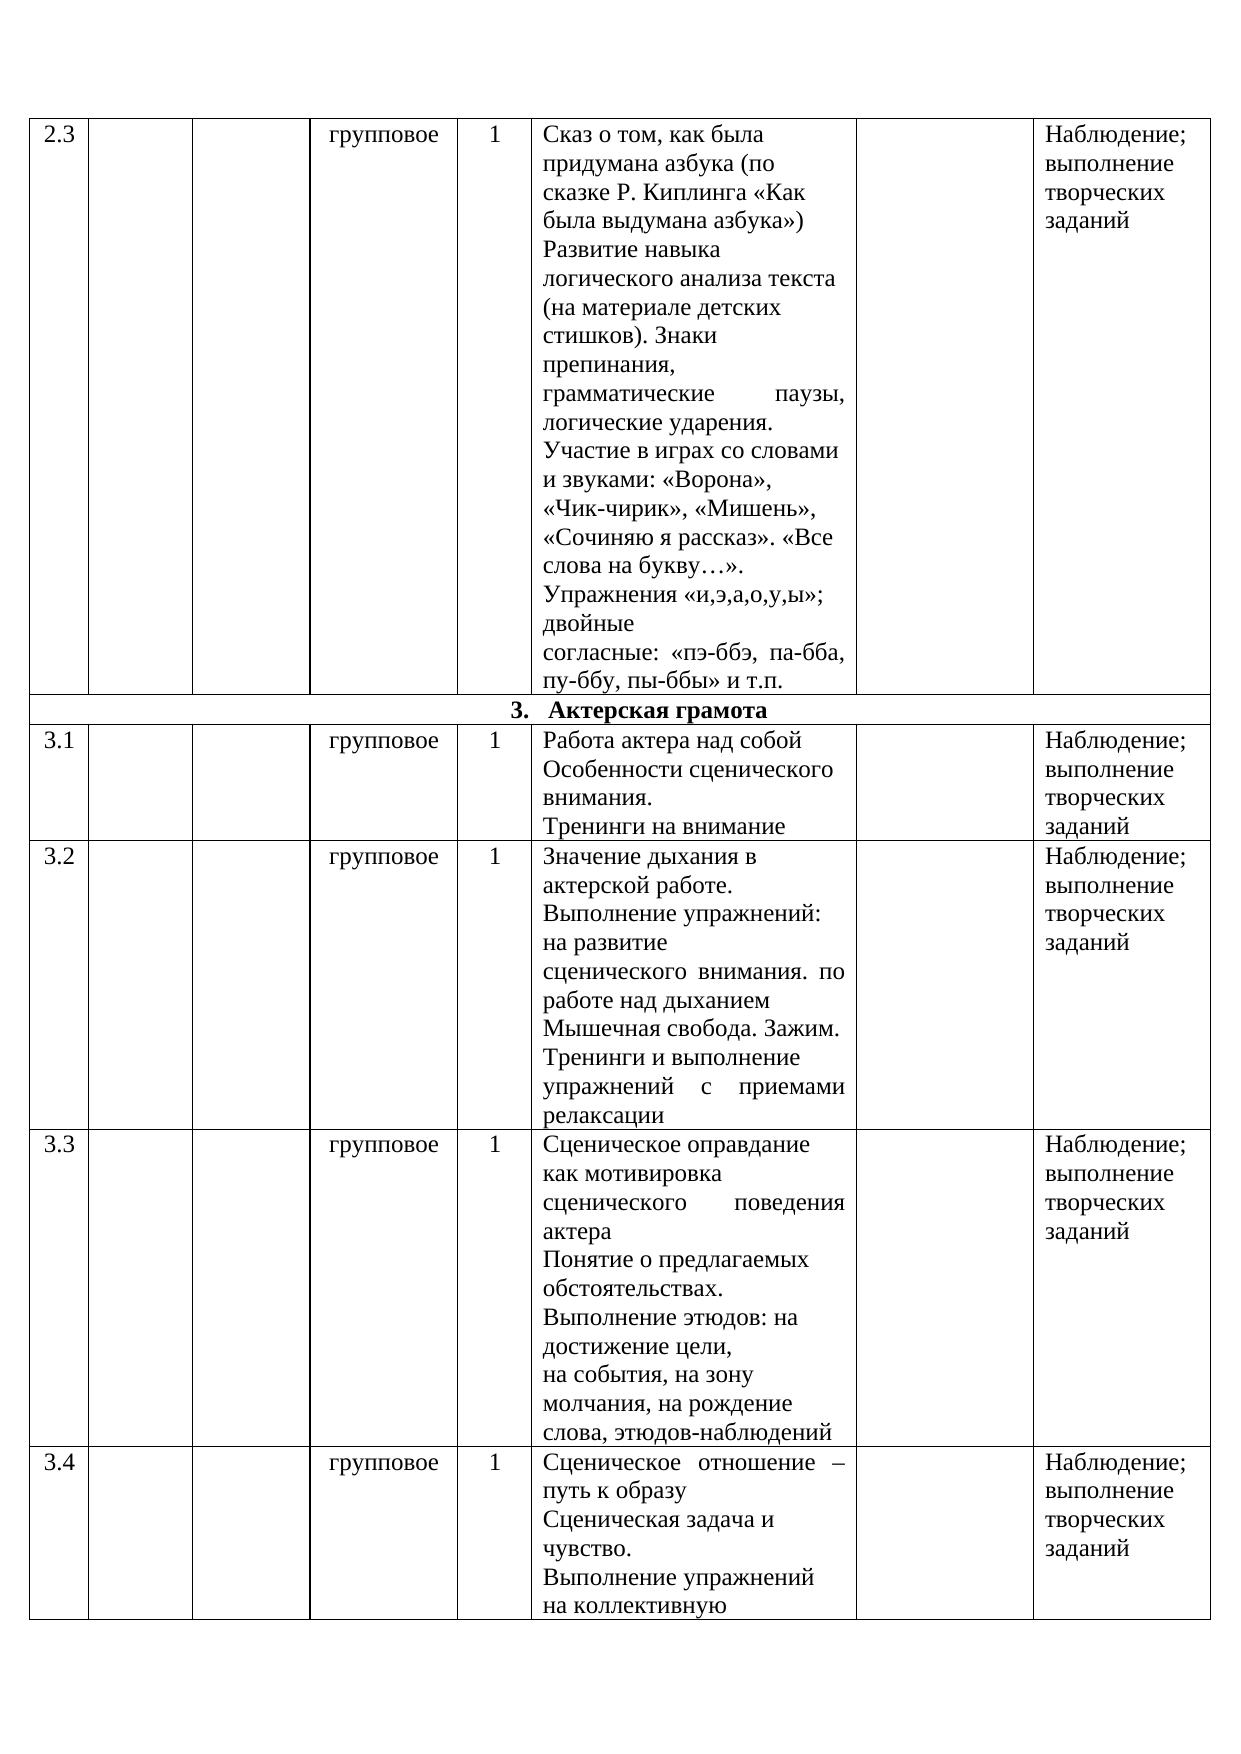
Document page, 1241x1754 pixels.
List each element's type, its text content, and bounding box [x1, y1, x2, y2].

table_cell групповое [311, 1447, 457, 1619]
table_cell [857, 841, 1033, 1128]
table_cell 3.1 [30, 725, 88, 840]
table_cell 1 [458, 1447, 531, 1619]
table_cell 2.3 [30, 119, 88, 694]
table_cell Наблюдение; выполнение творческих заданий [1034, 725, 1210, 840]
table_cell Сценическое оправдание как мотивировка сценического поведения актера Понятие о предлагаемых обстоятельствах. Выполнение этюдов: на достижение цели, на события, на зону молчания, на рождение слова, этюдов-наблюдений [532, 1130, 856, 1446]
table_cell групповое [311, 1130, 457, 1446]
table_cell [193, 1130, 309, 1446]
table_cell Актерская грамота [30, 695, 1210, 724]
table_cell 3.4 [30, 1447, 88, 1619]
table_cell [1034, 1447, 1210, 1619]
table_cell 1 [458, 119, 531, 694]
table_cell Работа актера над собой Особенности сценического внимания. Тренинги на внимание [532, 725, 856, 840]
table_cell [193, 1447, 309, 1619]
table_cell групповое [311, 841, 457, 1128]
table_cell Сказ о том, как была придумана азбука (по сказке Р. Киплинга «Как была выдумана азбука») Развитие навыка логического анализа текста (на материале детских стишков). Знаки препинания, грамматические паузы, логические ударения. Участие в играх со словами и звуками: «Ворона», «Чик-чирик», «Мишень», «Сочиняю я рассказ». «Все слова на букву…». Упражнения «и,э,а,о,у,ы»; двойные согласные: «пэ-ббэ, па-бба, пу-ббу, пы-ббы» и т.п. [532, 119, 856, 694]
table_cell [857, 725, 1033, 840]
table_cell [193, 841, 309, 1128]
table_cell [89, 119, 192, 694]
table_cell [1034, 119, 1210, 694]
table_cell [857, 119, 1033, 694]
table_cell [193, 725, 309, 840]
table_cell 1 [458, 1130, 531, 1446]
table_cell групповое [311, 119, 457, 694]
table_cell 3.3 [30, 1130, 88, 1446]
table_cell [89, 1447, 192, 1619]
table_cell 3.2 [30, 841, 88, 1128]
table_cell Наблюдение; выполнение творческих заданий [1034, 841, 1210, 1128]
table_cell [532, 1447, 856, 1619]
table_cell [89, 1130, 192, 1446]
table_cell Наблюдение; выполнение творческих заданий [1034, 1130, 1210, 1446]
table_cell [89, 725, 192, 840]
table_cell 1 [458, 841, 531, 1128]
table_cell [193, 119, 309, 694]
table_cell Значение дыхания в актерской работе. Выполнение упражнений: на развитие сценического внимания. по работе над дыханием Мышечная свобода. Зажим. Тренинги и выполнение упражнений с приемами релаксации [532, 841, 856, 1128]
table_cell [857, 1447, 1033, 1619]
table_cell 1 [458, 725, 531, 840]
table_cell групповое [311, 725, 457, 840]
table_cell [89, 841, 192, 1128]
table_cell [857, 1130, 1033, 1446]
